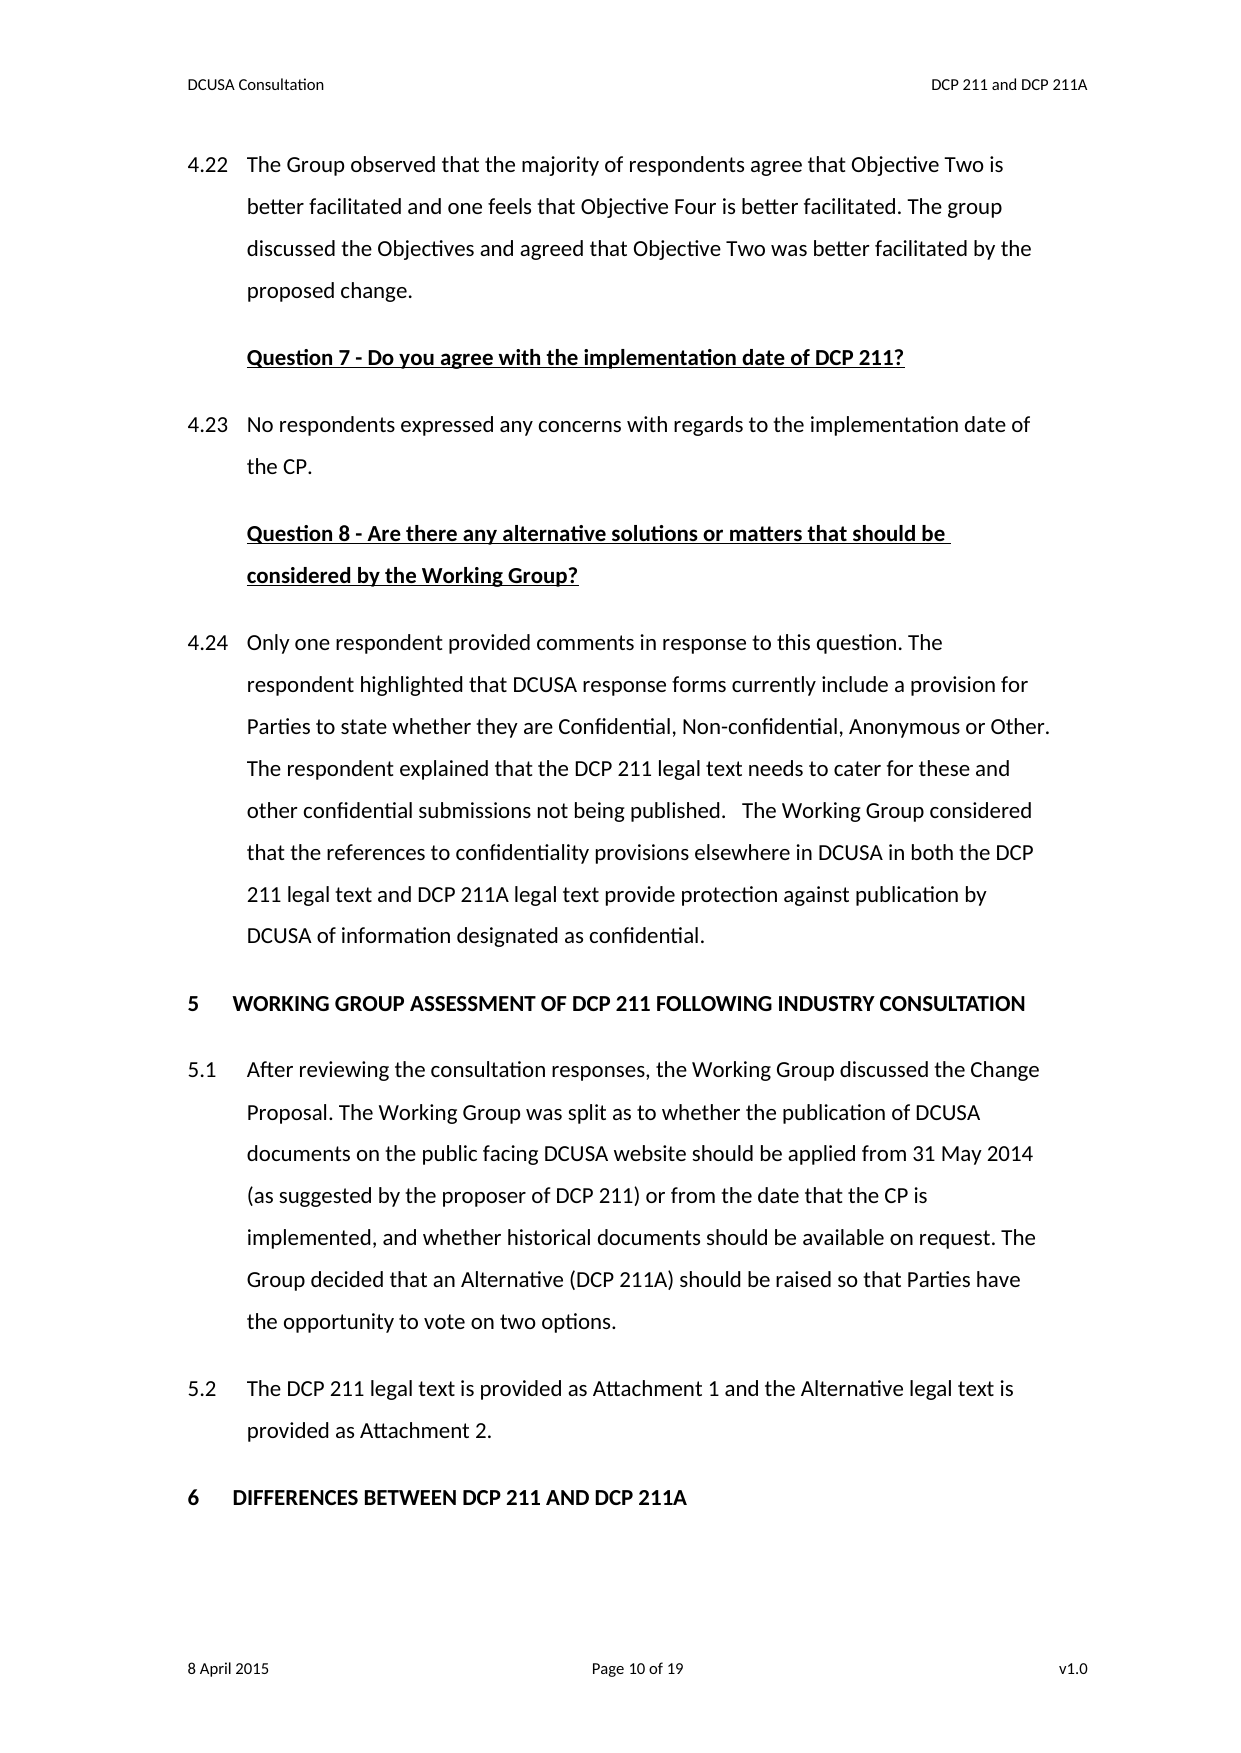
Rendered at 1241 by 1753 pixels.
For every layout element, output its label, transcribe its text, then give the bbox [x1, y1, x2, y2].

subtitle Question 8 - Are there any alternative solutions or matters that should be considered by the Working Group? [247, 519, 1053, 589]
subtitle After reviewing the consultation responses, the Working Group discussed the Change Proposal. The Working Group was split as to whether the publication of DCUSA documents on the public facing DCUSA website should be applied from 31 May 2014 (as suggested by the proposer of DCP 211) or from the date that the CP is implemented, and whether historical documents should be available on request. The Group decided that an Alternative (DCP 211A) should be raised so that Parties have the opportunity to vote on two options. [187, 1056, 1053, 1336]
subtitle Differences between DCP 211 and DCP 211A [187, 1483, 1053, 1511]
subtitle The Group observed that the majority of respondents agree that Objective Two is better facilitated and one feels that Objective Four is better facilitated. The group discussed the Objectives and agreed that Objective Two was better facilitated by the proposed change. [187, 150, 1053, 304]
subtitle WORKING GROUP ASSESSMENT OF DCP 211 FOLLOWING INDUSTRY CONSULTATION [187, 989, 1053, 1017]
subtitle The DCP 211 legal text is provided as Attachment 1 and the Alternative legal text is provided as Attachment 2. [187, 1374, 1053, 1444]
subtitle Question 7 - Do you agree with the implementation date of DCP 211? [247, 343, 1053, 371]
subtitle Only one respondent provided comments in response to this question. The respondent highlighted that DCUSA response forms currently include a provision for Parties to state whether they are Confidential, Non-confidential, Anonymous or Other. The respondent explained that the DCP 211 legal text needs to cater for these and other confidential submissions not being published. The Working Group considered that the references to confidentiality provisions elsewhere in DCUSA in both the DCP 211 legal text and DCP 211A legal text provide protection against publication by DCUSA of information designated as confidential. [187, 628, 1053, 950]
subtitle No respondents expressed any concerns with regards to the implementation date of the CP. [187, 410, 1053, 480]
